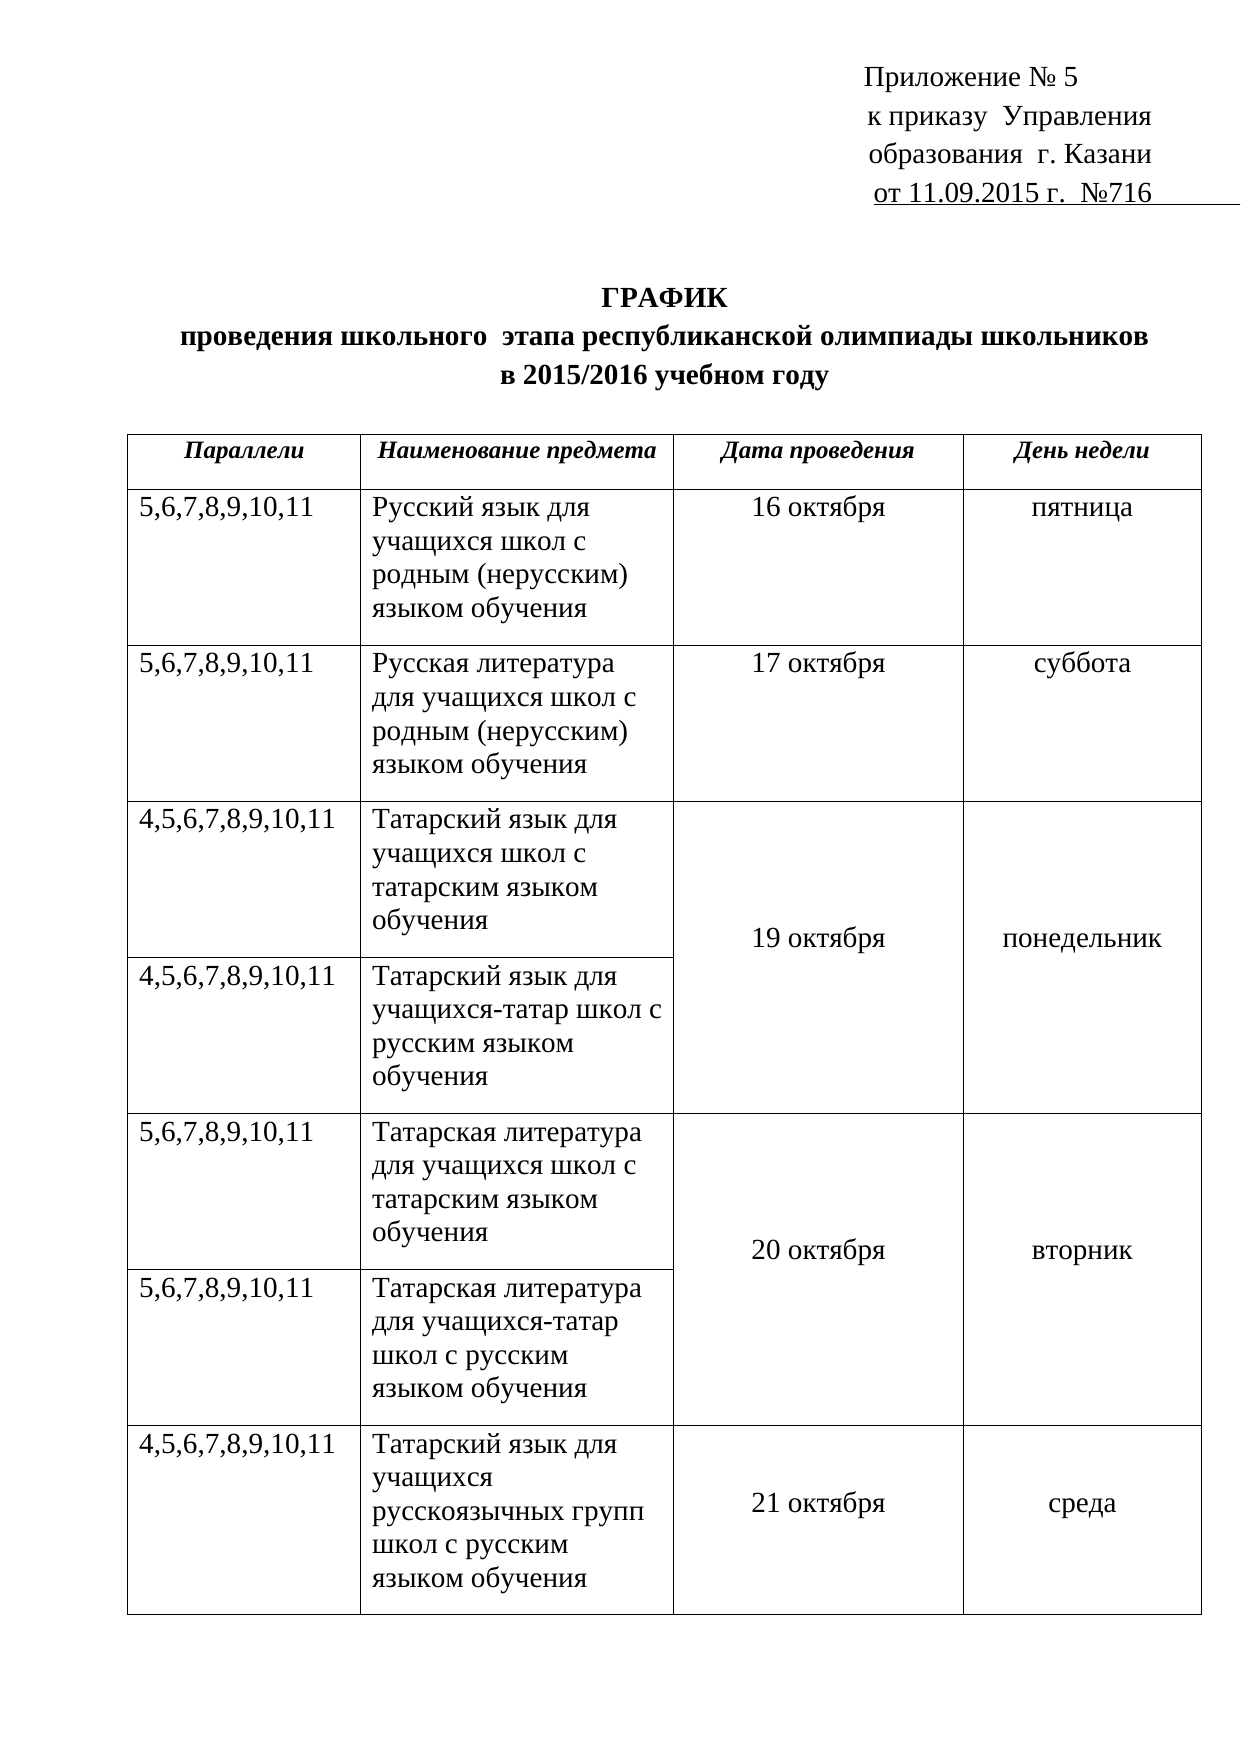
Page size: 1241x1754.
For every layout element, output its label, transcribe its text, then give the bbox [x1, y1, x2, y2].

table_header Наименование предмета [361, 435, 673, 488]
table_cell пятница [964, 490, 1201, 644]
table_cell Татарский язык для учащихся русскоязычных групп школ с русским языком обучения [361, 1426, 673, 1614]
table_cell Русская литература для учащихся школ с родным (нерусским) языком обучения [361, 646, 673, 801]
table_cell 19 октября [674, 802, 963, 1113]
table_cell 5,6,7,8,9,10,11 [128, 490, 360, 644]
table_cell 4,5,6,7,8,9,10,11 [128, 802, 360, 957]
table_cell 5,6,7,8,9,10,11 [128, 1114, 360, 1269]
table_cell вторник [964, 1114, 1201, 1425]
table_header День недели [964, 435, 1201, 488]
table_cell 4,5,6,7,8,9,10,11 [128, 958, 360, 1113]
table_cell Татарская литература для учащихся-татар школ с русским языком обучения [361, 1270, 673, 1425]
table_cell Татарская литература для учащихся школ с татарским языком обучения [361, 1114, 673, 1269]
table_cell Татарский язык для учащихся-татар школ с русским языком обучения [361, 958, 673, 1113]
table_cell понедельник [964, 802, 1201, 1113]
table_cell 16 октября [674, 490, 963, 644]
table_cell 5,6,7,8,9,10,11 [128, 1270, 360, 1425]
table_cell Русский язык для учащихся школ с родным (нерусским) языком обучения [361, 490, 673, 644]
table_header Параллели [128, 435, 360, 488]
text Приложение № 5 [177, 59, 1152, 93]
table_cell среда [964, 1426, 1201, 1614]
table_cell 4,5,6,7,8,9,10,11 [128, 1426, 360, 1614]
text от 11.09.2015 г. №716 [177, 175, 1152, 208]
table_cell 17 октября [674, 646, 963, 801]
text проведения школьного этапа республиканской олимпиады школьников в 2015/2016 учебном году [177, 318, 1152, 390]
table_cell Татарский язык для учащихся школ с татарским языком обучения [361, 802, 673, 957]
table_cell 5,6,7,8,9,10,11 [128, 646, 360, 801]
table_cell 20 октября [674, 1114, 963, 1425]
table_header Дата проведения [674, 435, 963, 488]
text ГРАФИК [177, 280, 1152, 313]
text к приказу Управления образования г. Казани [177, 98, 1152, 170]
table_cell суббота [964, 646, 1201, 801]
table_cell 21 октября [674, 1426, 963, 1614]
